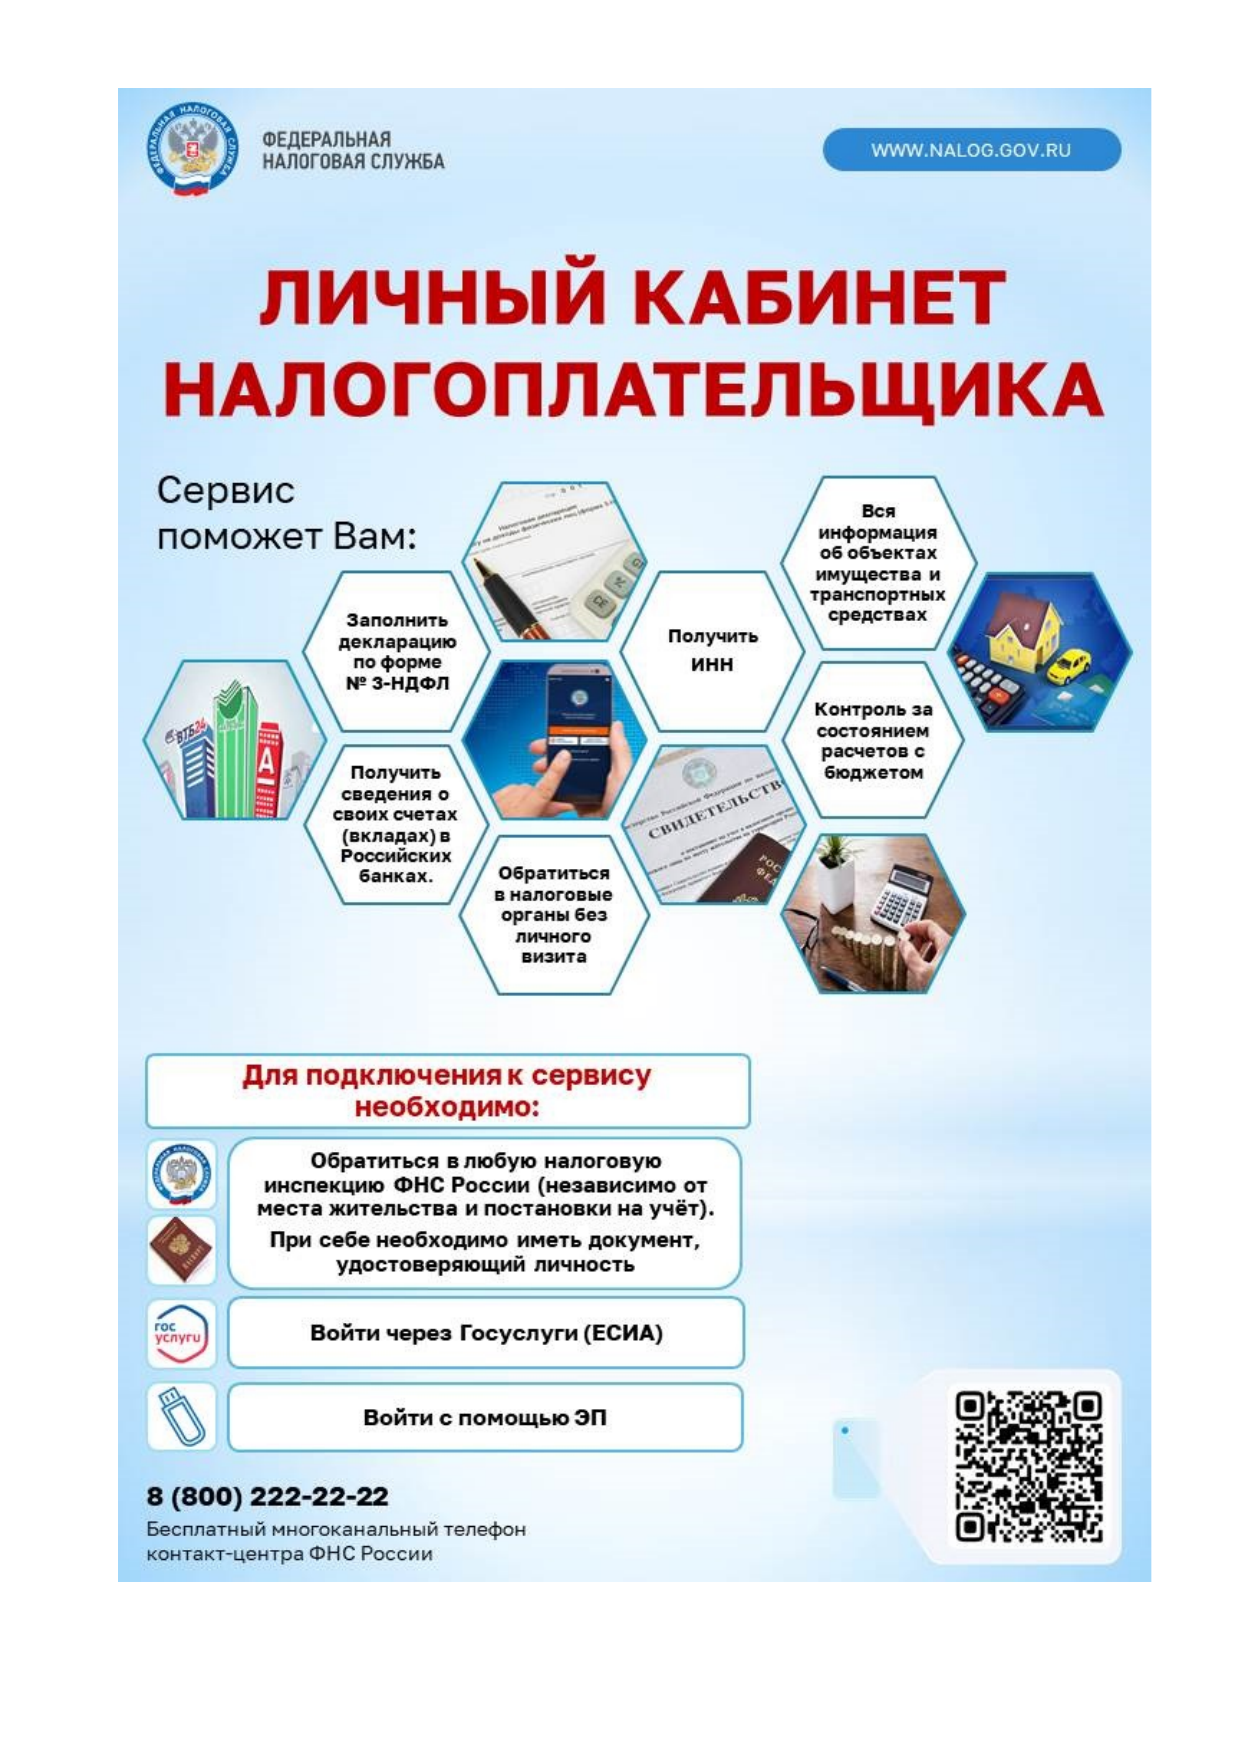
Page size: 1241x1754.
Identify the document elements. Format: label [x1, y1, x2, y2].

picture [118, 88, 1152, 1582]
